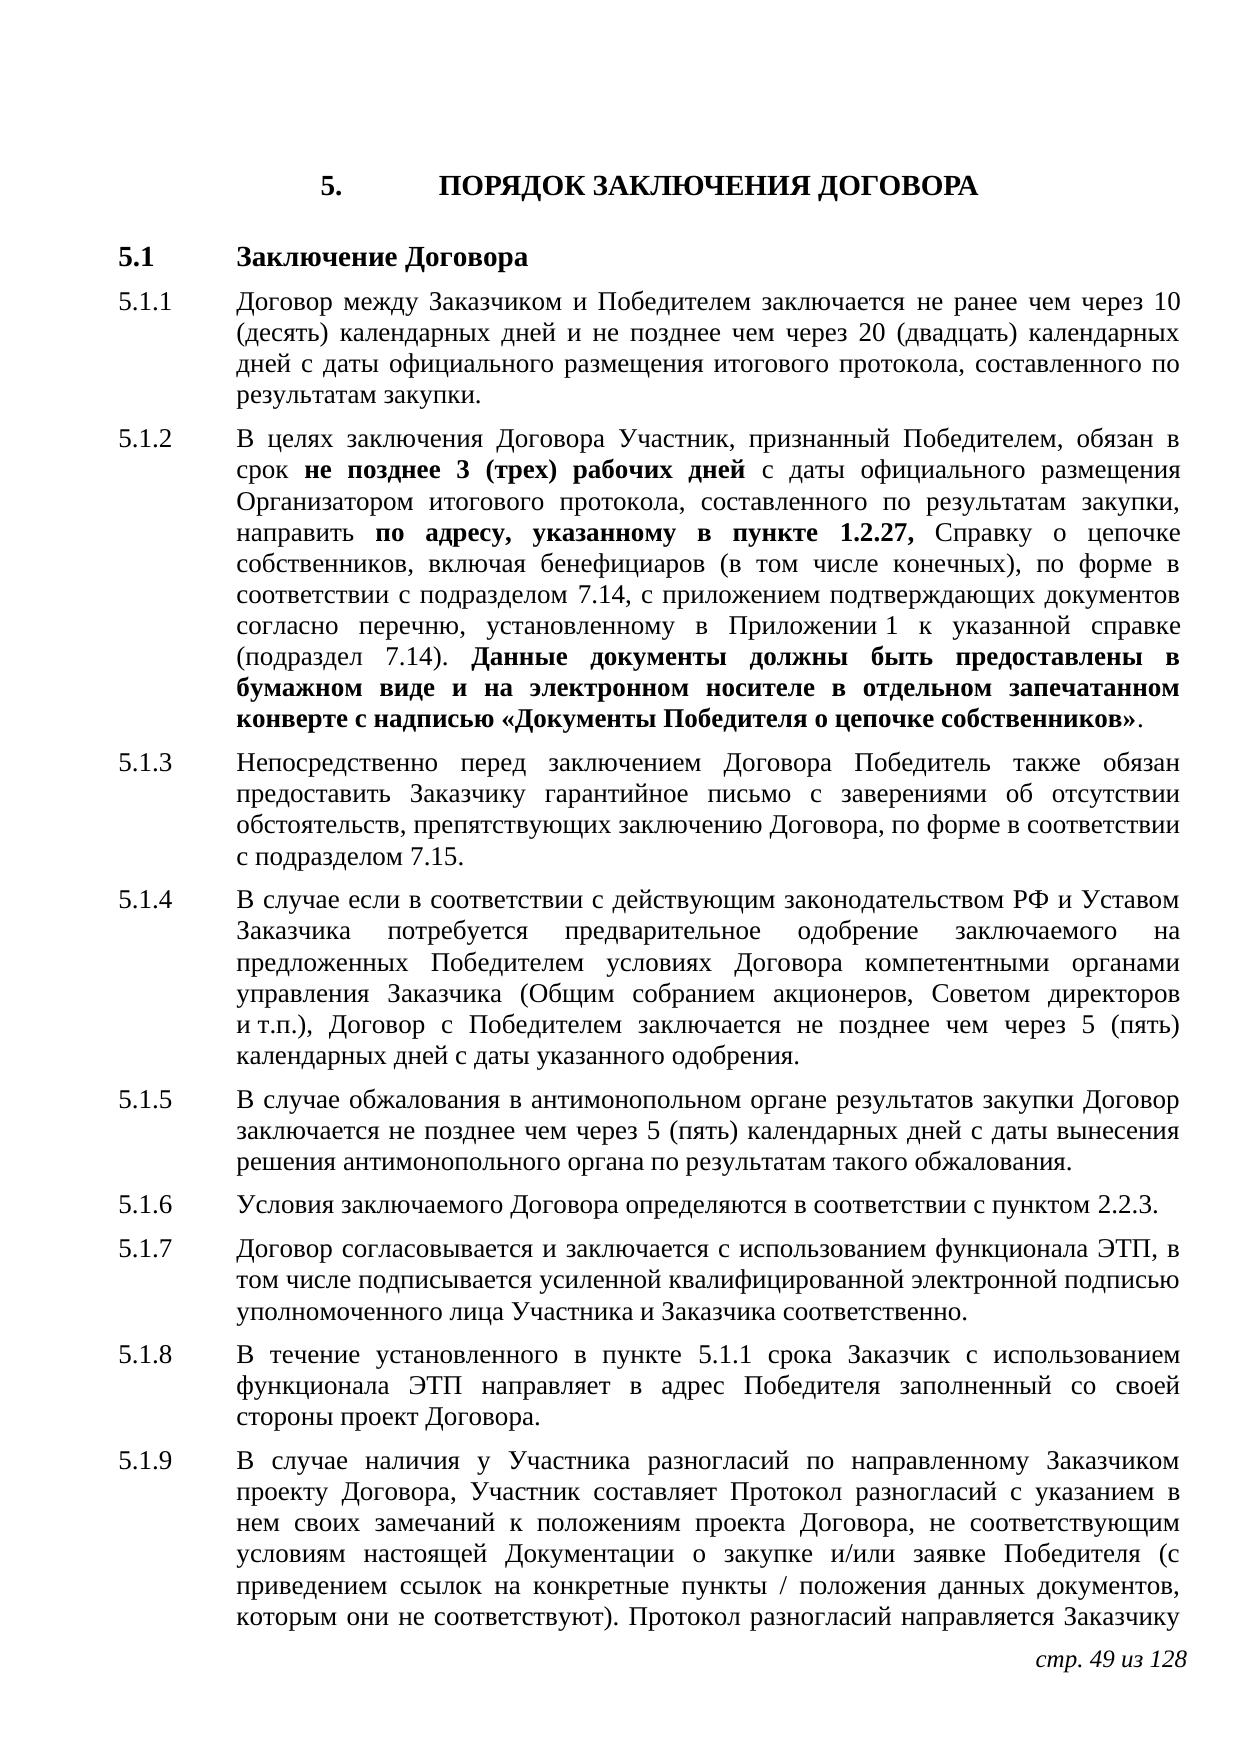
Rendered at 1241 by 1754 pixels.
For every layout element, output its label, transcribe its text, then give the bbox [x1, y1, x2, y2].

text Договор согласовывается и заключается с использованием функционала ЭТП, в том числе подписывается усиленной квалифицированной электронной подписью уполномоченного лица Участника и Заказчика соответственно. [118, 1232, 1181, 1326]
text В случае обжалования в антимонопольном органе результатов закупки Договор заключается не позднее чем через 5 (пять) календарных дней с даты вынесения решения антимонопольного органа по результатам такого обжалования. [118, 1083, 1181, 1176]
subtitle ПОРЯДОК ЗАКЛЮЧЕНИЯ ДОГОВОРА [118, 168, 1181, 202]
text В случае если в соответствии с действующим законодательством РФ и Уставом Заказчика потребуется предварительное одобрение заключаемого на предложенных Победителем условиях Договора компетентными органами управления Заказчика (Общим собранием акционеров, Советом директоров и т.п.), Договор с Победителем заключается не позднее чем через 5 (пять) календарных дней с даты указанного одобрения. [118, 883, 1181, 1070]
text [118, 1444, 1181, 1631]
text Непосредственно перед заключением Договора Победитель также обязан предоставить Заказчику гарантийное письмо с заверениями об отсутствии обстоятельств, препятствующих заключению Договора, по форме в соответствии с подразделом 7.15. [118, 746, 1181, 871]
text Условия заключаемого Договора определяются в соответствии с пунктом 2.2.3. [118, 1189, 1181, 1220]
text В целях заключения Договора Участник, признанный Победителем, обязан в срок не позднее 3 (трех) рабочих дней с даты официального размещения Организатором итогового протокола, составленного по результатам закупки, направить по адресу, указанному в пункте 1.2.27, Справку о цепочке собственников, включая бенефициаров (в том числе конечных), по форме в соответствии с подразделом 7.14, с приложением подтверждающих документов согласно перечню, установленному в Приложении 1 к указанной справке (подраздел 7.14). Данные документы должны быть предоставлены в бумажном виде и на электронном носителе в отдельном запечатанном конверте с надписью «Документы Победителя о цепочке собственников». [118, 422, 1181, 734]
subtitle Заключение Договора [118, 239, 1181, 273]
text Договор между Заказчиком и Победителем заключается не ранее чем через 10 (десять) календарных дней и не позднее чем через 20 (двадцать) календарных дней с даты официального размещения итогового протокола, составленного по результатам закупки. [118, 285, 1181, 410]
text В течение установленного в пункте 5.1.1 срока Заказчик с использованием функционала ЭТП направляет в адрес Победителя заполненный со своей стороны проект Договора. [118, 1338, 1181, 1432]
